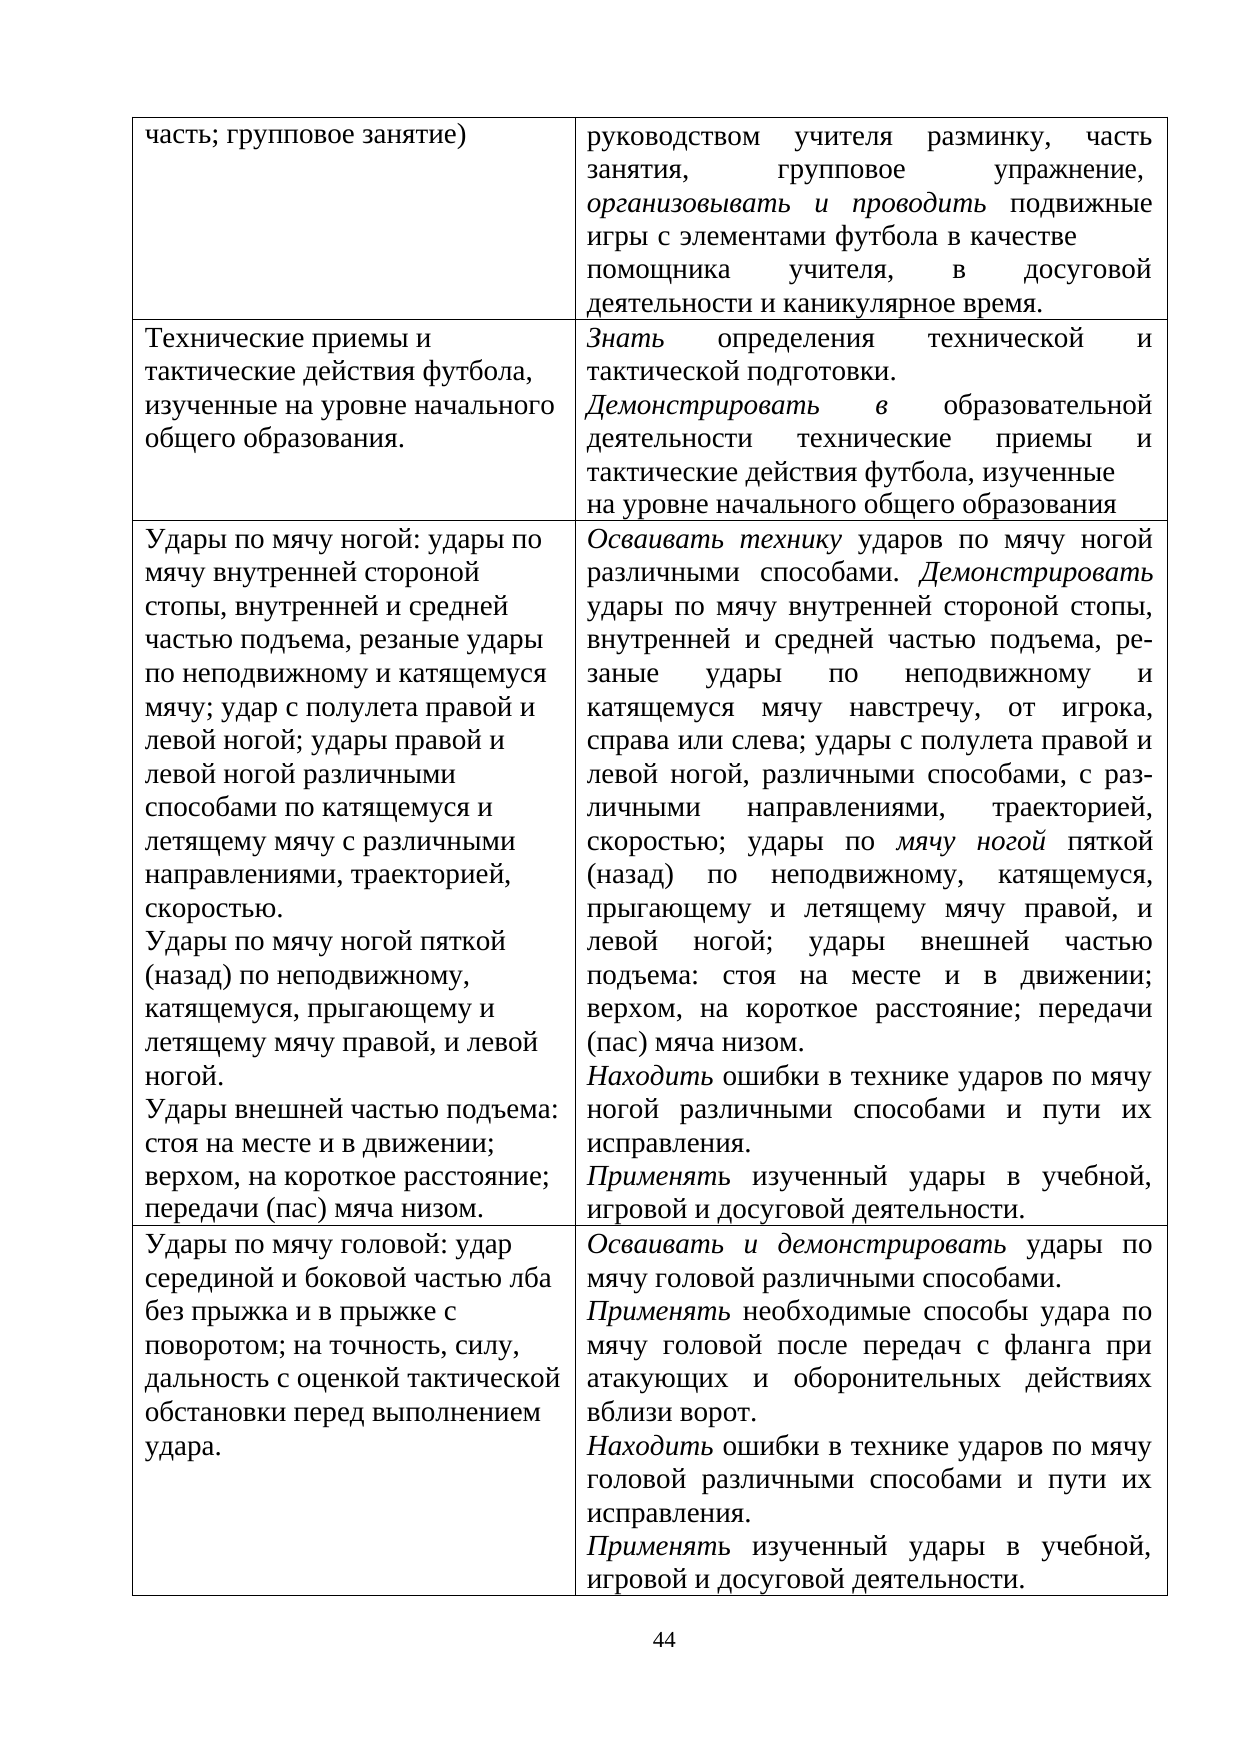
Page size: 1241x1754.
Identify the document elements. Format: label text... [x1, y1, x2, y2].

table_header руководством учителя разминку, часть занятия, групповое упражнение, организовывать и проводить подвижные игры с элементами футбола в качестве помощника учителя, в досуговой деятельности и каникулярное время. [576, 118, 1167, 319]
table_cell Знать определения технической и тактической подготовки. Демонстрировать в образовательной деятельности технические приемы и тактические действия футбола, изученные на уровне начального общего образования [576, 320, 1167, 520]
table_cell Технические приемы и тактические действия футбола, изученные на уровне начального общего образования. [133, 320, 575, 520]
table_cell Осваивать и демонстрировать удары по мячу головой различными способами. Применять необходимые способы удара по мячу головой после передач с фланга при атакующих и оборонительных действиях вблизи ворот. Находить ошибки в технике ударов по мячу головой различными способами и пути их исправления. Применять изученный удары в учебной, игровой и досуговой деятельности. [576, 1226, 1167, 1595]
table_header часть; групповое занятие) [133, 118, 575, 319]
table_cell Удары по мячу ногой: удары по мячу внутренней стороной стопы, внутренней и средней частью подъема, резаные удары по неподвижному и катящемуся мячу; удар с полулета правой и левой ногой; удары правой и левой ногой различными способами по катящемуся и летящему мячу с различными направлениями, траекторией, скоростью. Удары по мячу ногой пяткой (назад) по неподвижному, катящемуся, прыгающему и летящему мячу правой, и левой ногой. Удары внешней частью подъема: стоя на месте и в движении; верхом, на короткое расстояние; передачи (пас) мяча низом. [133, 521, 575, 1225]
table_cell Осваивать технику ударов по мячу ногой различными способами. Демонстрировать удары по мячу внутренней стороной стопы, внутренней и средней частью подъема, ре- заные удары по неподвижному и катящемуся мячу навстречу, от игрока, справа или слева; удары с полулета правой и левой ногой, различными способами, с раз- личными направлениями, траекторией, скоростью; удары по мячу ногой пяткой (назад) по неподвижному, катящемуся, прыгающему и летящему мячу правой, и левой ногой; удары внешней частью подъема: стоя на месте и в движении; верхом, на короткое расстояние; передачи (пас) мяча низом. Находить ошибки в технике ударов по мячу ногой различными способами и пути их исправления. Применять изученный удары в учебной, игровой и досуговой деятельности. [576, 521, 1167, 1225]
table_cell Удары по мячу головой: удар серединой и боковой частью лба без прыжка и в прыжке с поворотом; на точность, силу, дальность с оценкой тактической обстановки перед выполнением удара. [133, 1226, 575, 1595]
